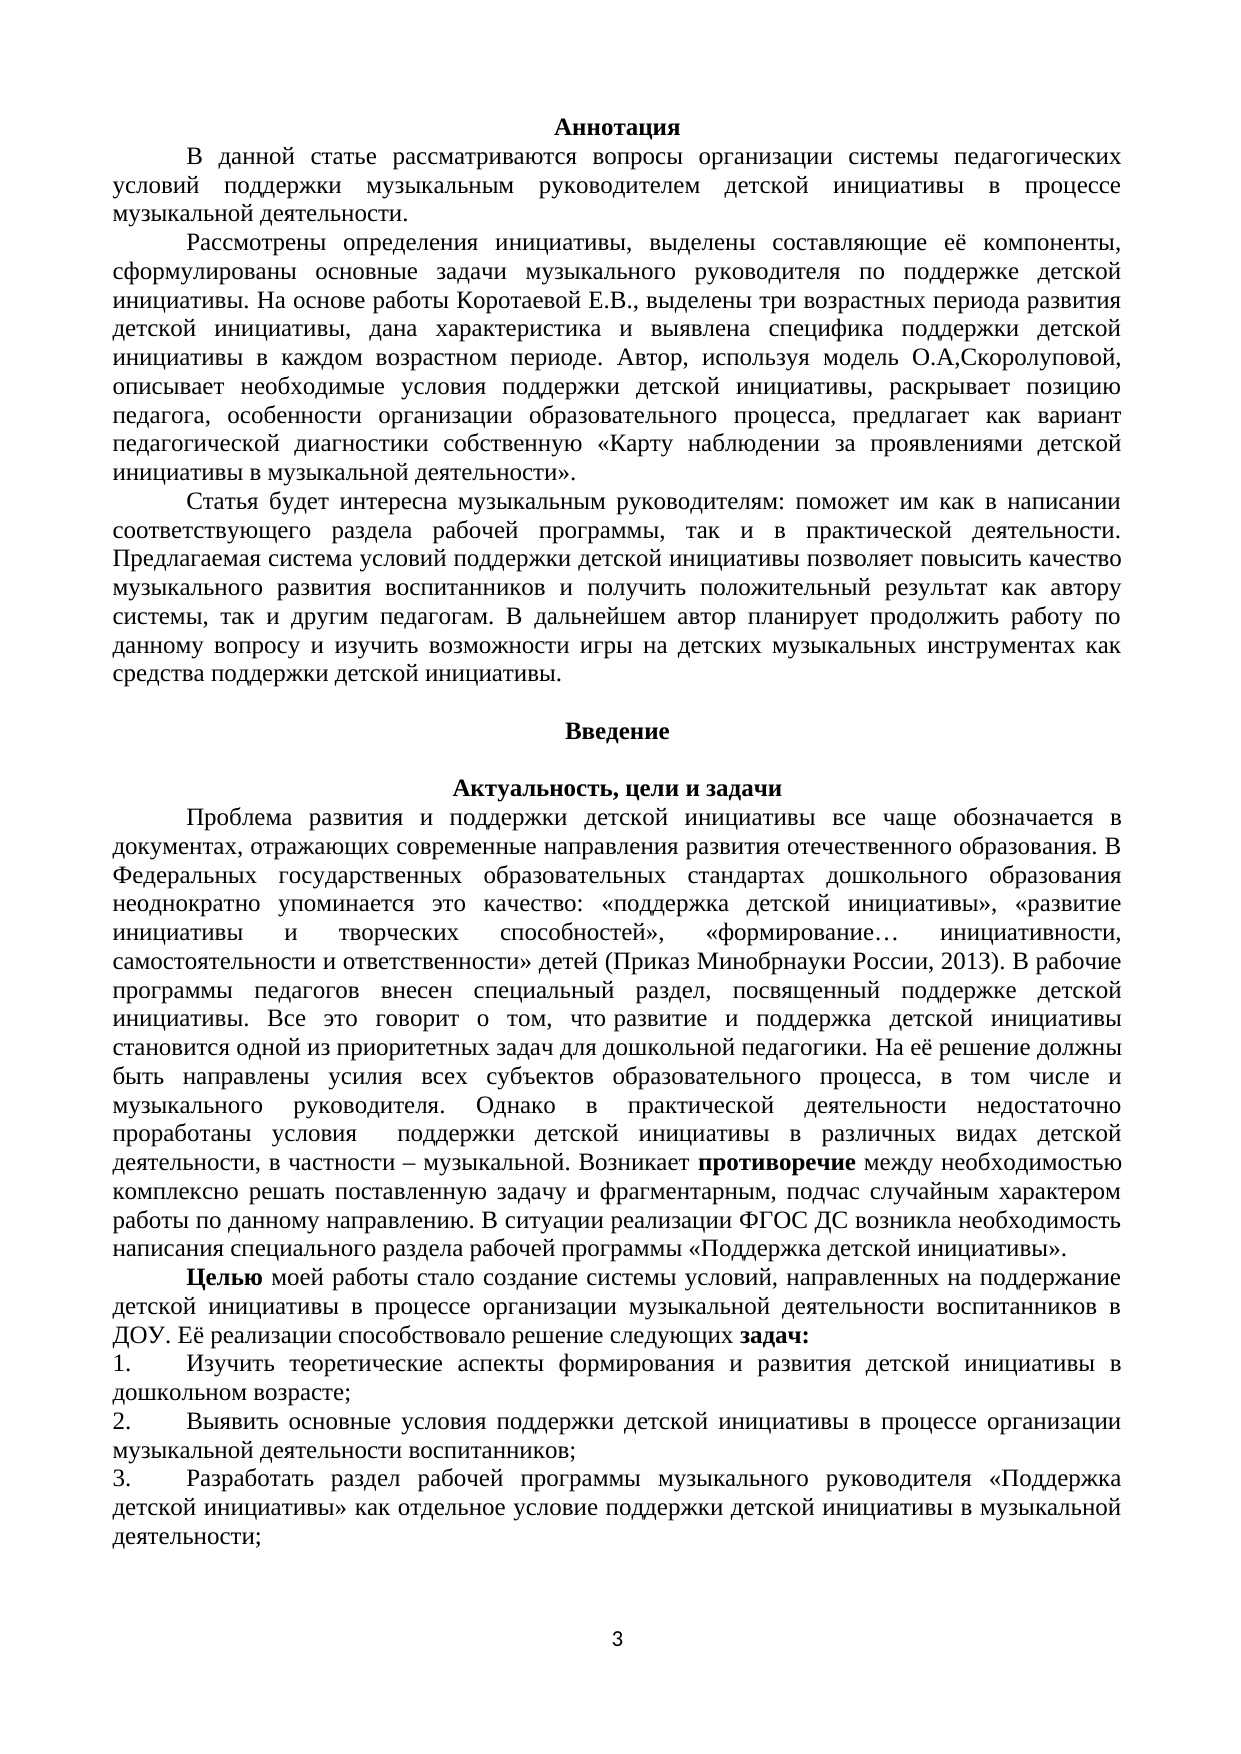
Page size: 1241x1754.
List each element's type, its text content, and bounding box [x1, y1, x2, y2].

text Введение [112, 716, 1122, 745]
text Рассмотрены определения инициативы, выделены составляющие её компоненты, сформулированы основные задачи музыкального руководителя по поддержке детской инициативы. На основе работы Коротаевой Е.В., выделены три возрастных периода развития детской инициативы, дана характеристика и выявлена специфика поддержки детской инициативы в каждом возрастном периоде. Автор, используя модель О.А,Скоролуповой, описывает необходимые условия поддержки детской инициативы, раскрывает позицию педагога, особенности организации образовательного процесса, предлагает как вариант педагогической диагностики собственную «Карту наблюдении за проявлениями детской инициативы в музыкальной деятельности». [112, 227, 1122, 486]
text В данной статье рассматриваются вопросы организации системы педагогических условий поддержки музыкальным руководителем детской инициативы в процессе музыкальной деятельности. [112, 141, 1122, 227]
text 1. Изучить теоретические аспекты формирования и развития детской инициативы в дошкольном возрасте; [112, 1348, 1122, 1406]
text Проблема развития и поддержки детской инициативы все чаще обозначается в документах, отражающих современные направления развития отечественного образования. В Федеральных государственных образовательных стандартах дошкольного образования неоднократно упоминается это качество: «поддержка детской инициативы», «развитие инициативы и творческих способностей», «формирование… инициативности, самостоятельности и ответственности» детей (Приказ Минобрнауки России, 2013). В рабочие программы педагогов внесен специальный раздел, посвященный поддержке детской инициативы. Все это говорит о том, что развитие и поддержка детской инициативы становится одной из приоритетных задач для дошкольной педагогики. На её решение должны быть направлены усилия всех субъектов образовательного процесса, в том числе и музыкального руководителя. Однако в практической деятельности недостаточно проработаны условия поддержки детской инициативы в различных видах детской деятельности, в частности – музыкальной. Возникает противоречие между необходимостью комплексно решать поставленную задачу и фрагментарным, подчас случайным характером работы по данному направлению. В ситуации реализации ФГОС ДС возникла необходимость написания специального раздела рабочей программы «Поддержка детской инициативы». [112, 802, 1122, 1262]
text Аннотация [112, 112, 1122, 141]
text Статья будет интересна музыкальным руководителям: поможет им как в написании соответствующего раздела рабочей программы, так и в практической деятельности. Предлагаемая система условий поддержки детской инициативы позволяет повысить качество музыкального развития воспитанников и получить положительный результат как автору системы, так и другим педагогам. В дальнейшем автор планирует продолжить работу по данному вопросу и изучить возможности игры на детских музыкальных инструментах как средства поддержки детской инициативы. [112, 486, 1122, 687]
text Целью моей работы стало создание системы условий, направленных на поддержание детской инициативы в процессе организации музыкальной деятельности воспитанников в ДОУ. Её реализации способствовало решение следующих задач: [112, 1262, 1122, 1348]
text 3. Разработать раздел рабочей программы музыкального руководителя «Поддержка детской инициативы» как отдельное условие поддержки детской инициативы в музыкальной деятельности; [112, 1463, 1122, 1550]
text 2. Выявить основные условия поддержки детской инициативы в процессе организации музыкальной деятельности воспитанников; [112, 1406, 1122, 1463]
text Актуальность, цели и задачи [112, 773, 1122, 802]
